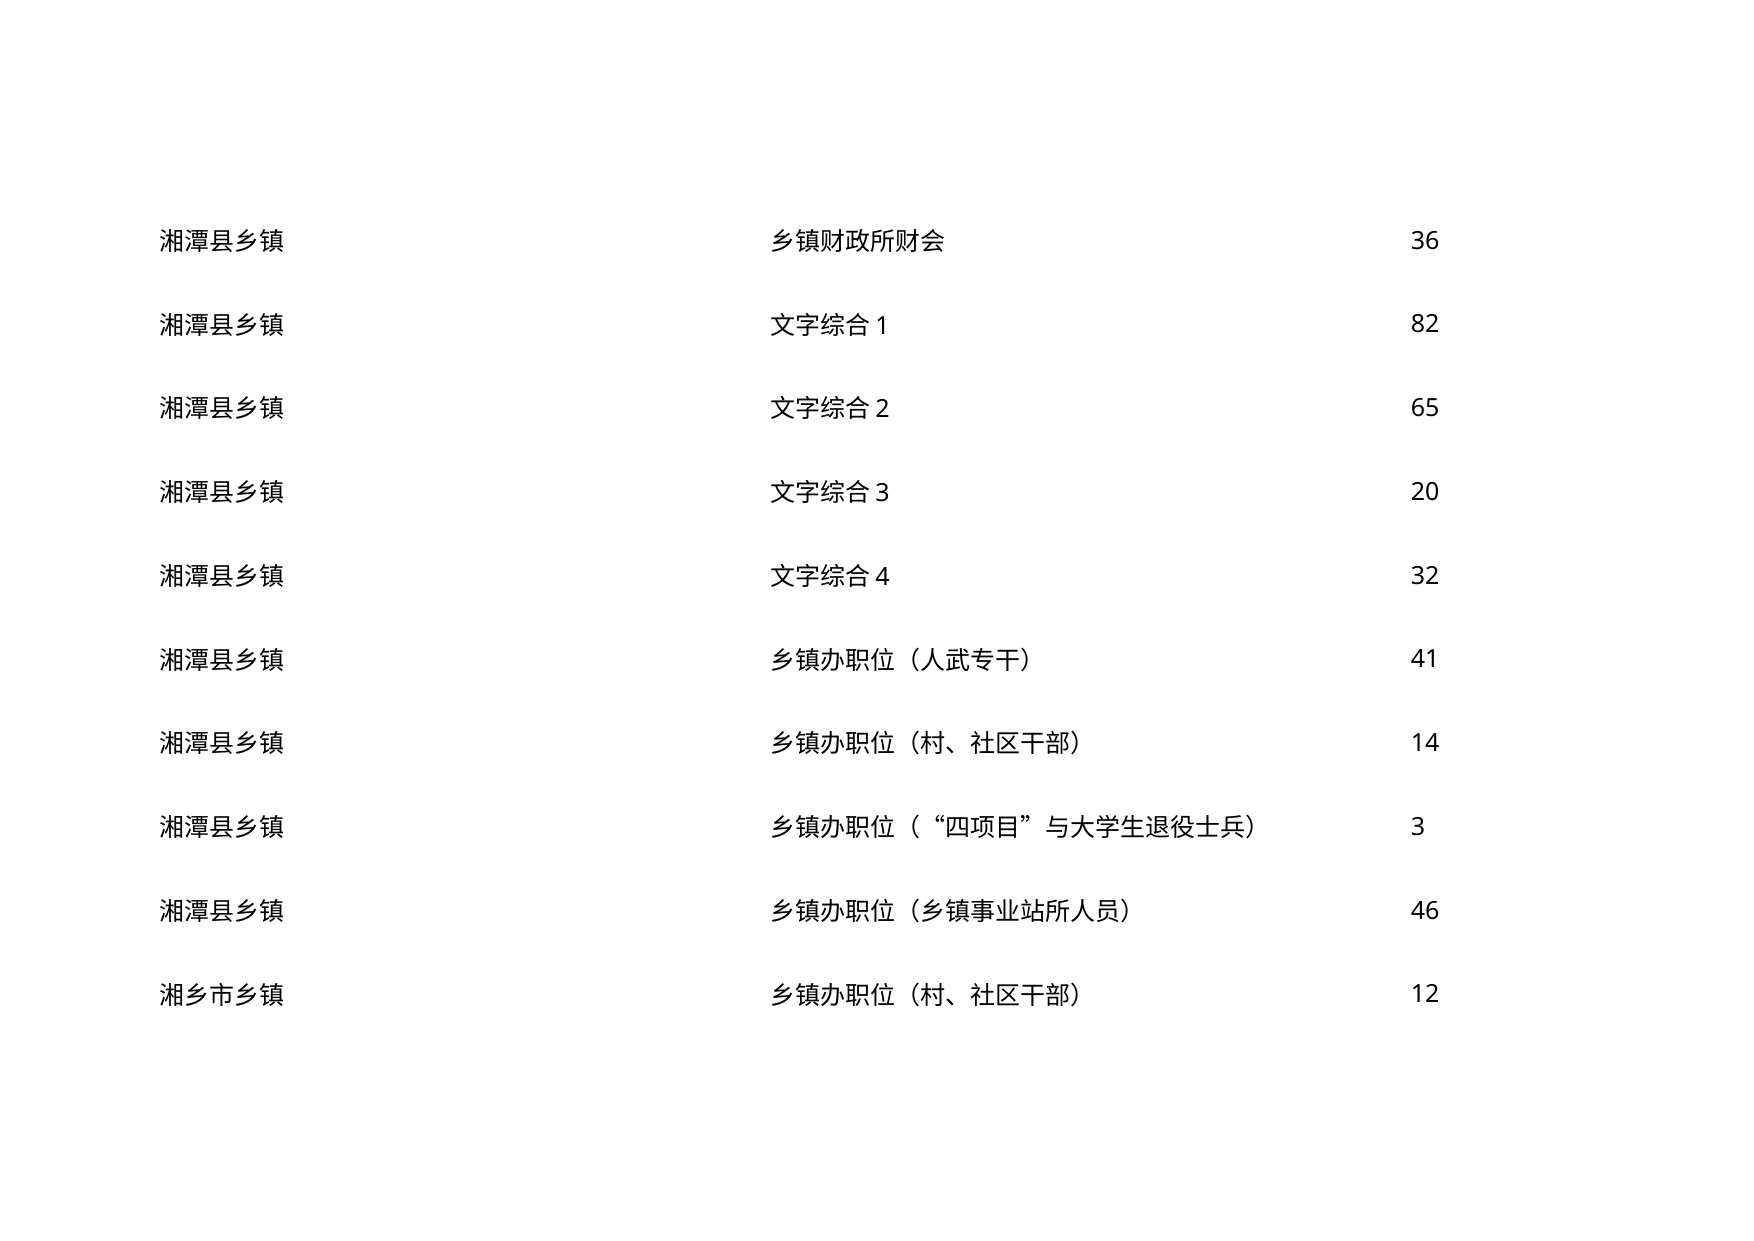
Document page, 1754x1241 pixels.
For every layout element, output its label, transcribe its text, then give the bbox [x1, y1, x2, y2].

table_cell 湘潭县乡镇 [150, 616, 761, 700]
table_cell 乡镇办职位（“四项目”与大学生退役士兵） [761, 784, 1401, 868]
table_cell 文字综合4 [761, 533, 1401, 616]
table_cell 乡镇财政所财会 [761, 198, 1401, 281]
table_cell 湘乡市乡镇 [150, 951, 761, 1035]
table_cell 湘潭县乡镇 [150, 533, 761, 616]
table_cell 14 [1401, 700, 1577, 784]
table_cell 湘潭县乡镇 [150, 198, 761, 281]
table_cell 乡镇办职位（乡镇事业站所人员） [761, 868, 1401, 951]
table_cell 32 [1401, 533, 1577, 616]
table_cell 湘潭县乡镇 [150, 784, 761, 868]
table_cell 湘潭县乡镇 [150, 449, 761, 533]
table_cell 湘潭县乡镇 [150, 281, 761, 365]
table_cell 82 [1401, 281, 1577, 365]
table_cell 65 [1401, 365, 1577, 449]
table_cell 36 [1401, 198, 1577, 281]
table_cell 湘潭县乡镇 [150, 700, 761, 784]
table_cell 12 [1401, 951, 1577, 1035]
table_cell 文字综合1 [761, 281, 1401, 365]
table_cell 文字综合3 [761, 449, 1401, 533]
table_cell 文字综合2 [761, 365, 1401, 449]
table_cell 乡镇办职位（村、社区干部） [761, 700, 1401, 784]
table_cell 41 [1401, 616, 1577, 700]
table_cell 3 [1401, 784, 1577, 868]
table_cell 乡镇办职位（人武专干） [761, 616, 1401, 700]
table_cell 20 [1401, 449, 1577, 533]
table_cell 乡镇办职位（村、社区干部） [761, 951, 1401, 1035]
table_cell 湘潭县乡镇 [150, 365, 761, 449]
table_cell 湘潭县乡镇 [150, 868, 761, 951]
table_cell 46 [1401, 868, 1577, 951]
